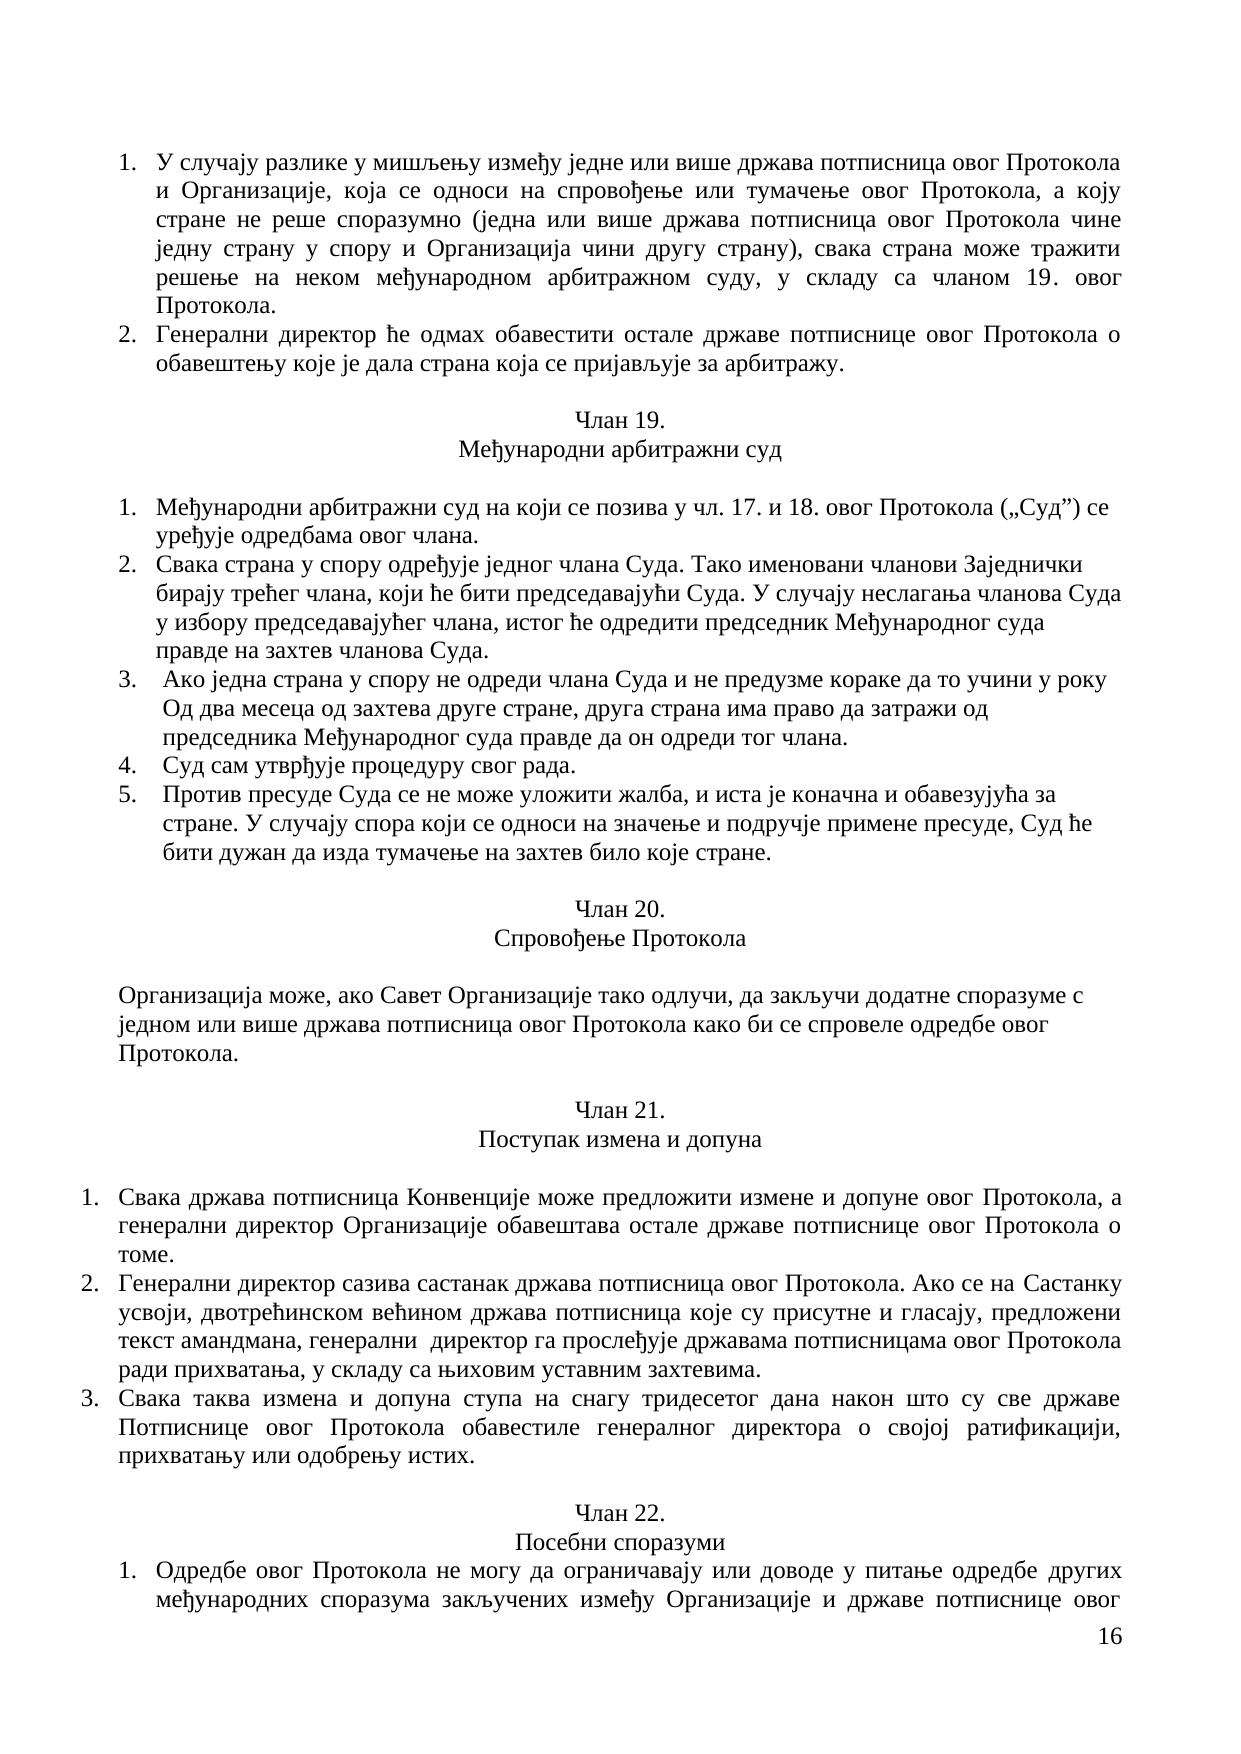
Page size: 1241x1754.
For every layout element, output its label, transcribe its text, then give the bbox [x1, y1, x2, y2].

list Суд сам утврђује процедуру свог рада. [118, 751, 1122, 779]
list Свака страна у спору одређује једног члана Суда. Тако именовани чланови Заједнички бирају трећег члана, који ће бити председавајући Суда. У случају неслагања чланова Суда у избору председавајућег члана, истог ће одредити председник Међународног суда правде на захтев чланова Суда. [118, 549, 1122, 664]
text Спровођење Протокола [118, 923, 1122, 952]
list Свака држава потписница Конвенције може предложити измене и допуне овог Протокола, а генерални директор Организације обавештава остале државе потписнице овог Протокола о томе. [81, 1182, 1122, 1268]
text Поступак измена и допуна [118, 1124, 1122, 1153]
text Члан 20. [118, 894, 1122, 923]
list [118, 1556, 1122, 1613]
list Генерални директор сазива састанак држава потписница овог Протокола. Ако се на Састанку усвоји, двотрећинском већином држава потписница које су присутне и гласају, предложени текст амандмана, генерални директор га прослеђује државама потписницама овог Протокола ради прихватања, у складу са њиховим уставним захтевима. [81, 1268, 1122, 1383]
list Међународни арбитражни суд на који се позива у чл. 17. и 18. овог Протокола („Суд”) се уређује одредбама овог члана. [118, 492, 1122, 549]
text Члан 22. [118, 1498, 1122, 1527]
text Међународни арбитражни суд [118, 434, 1122, 463]
text Члан 19. [118, 406, 1122, 434]
list У случају разлике у мишљењу између једне или више држава потписница овог Протокола и Организације, која се односи на спровођење или тумачење овог Протокола, а коју стране не реше споразумно (једна или више држава потписница овог Протокола чине једну страну у спору и Организација чини другу страну), свака страна може тражити решење на неком међународном арбитражном суду, у складу са чланом 19. овог Протокола. [118, 147, 1122, 319]
list Генерални директор ће одмах обавестити остале државе потписнице овог Протокола о обавештењу које је дала страна која се пријављује за арбитражу. [118, 319, 1122, 377]
list Свака таква измена и допуна ступа на снагу тридесетог дана након што су све државе Потписнице овог Протокола обавестиле генералног директора о својој ратификацији, прихватању или одобрењу истих. [81, 1383, 1122, 1469]
list Против пресуде Суда се не може уложити жалба, и иста је коначна и обавезујућа за стране. У случају спора који се односи на значење и подручје примене пресуде, Суд ће бити дужан да изда тумачење на захтев било које стране. [118, 779, 1122, 866]
list Ако једна страна у спору не одреди члана Суда и не предузме кораке да то учини у року Од два месеца од захтева друге стране, друга страна има право да затражи од председника Међународног суда правде да он одреди тог члана. [118, 664, 1122, 751]
text Посебни споразуми [118, 1527, 1122, 1556]
text Члан 21. [118, 1096, 1122, 1124]
text Организација може, ако Савет Организације тако одлучи, да закључи додатне споразуме с једном или више држава потписница овог Протокола како би се спровеле одредбе овог Протокола. [118, 981, 1122, 1067]
